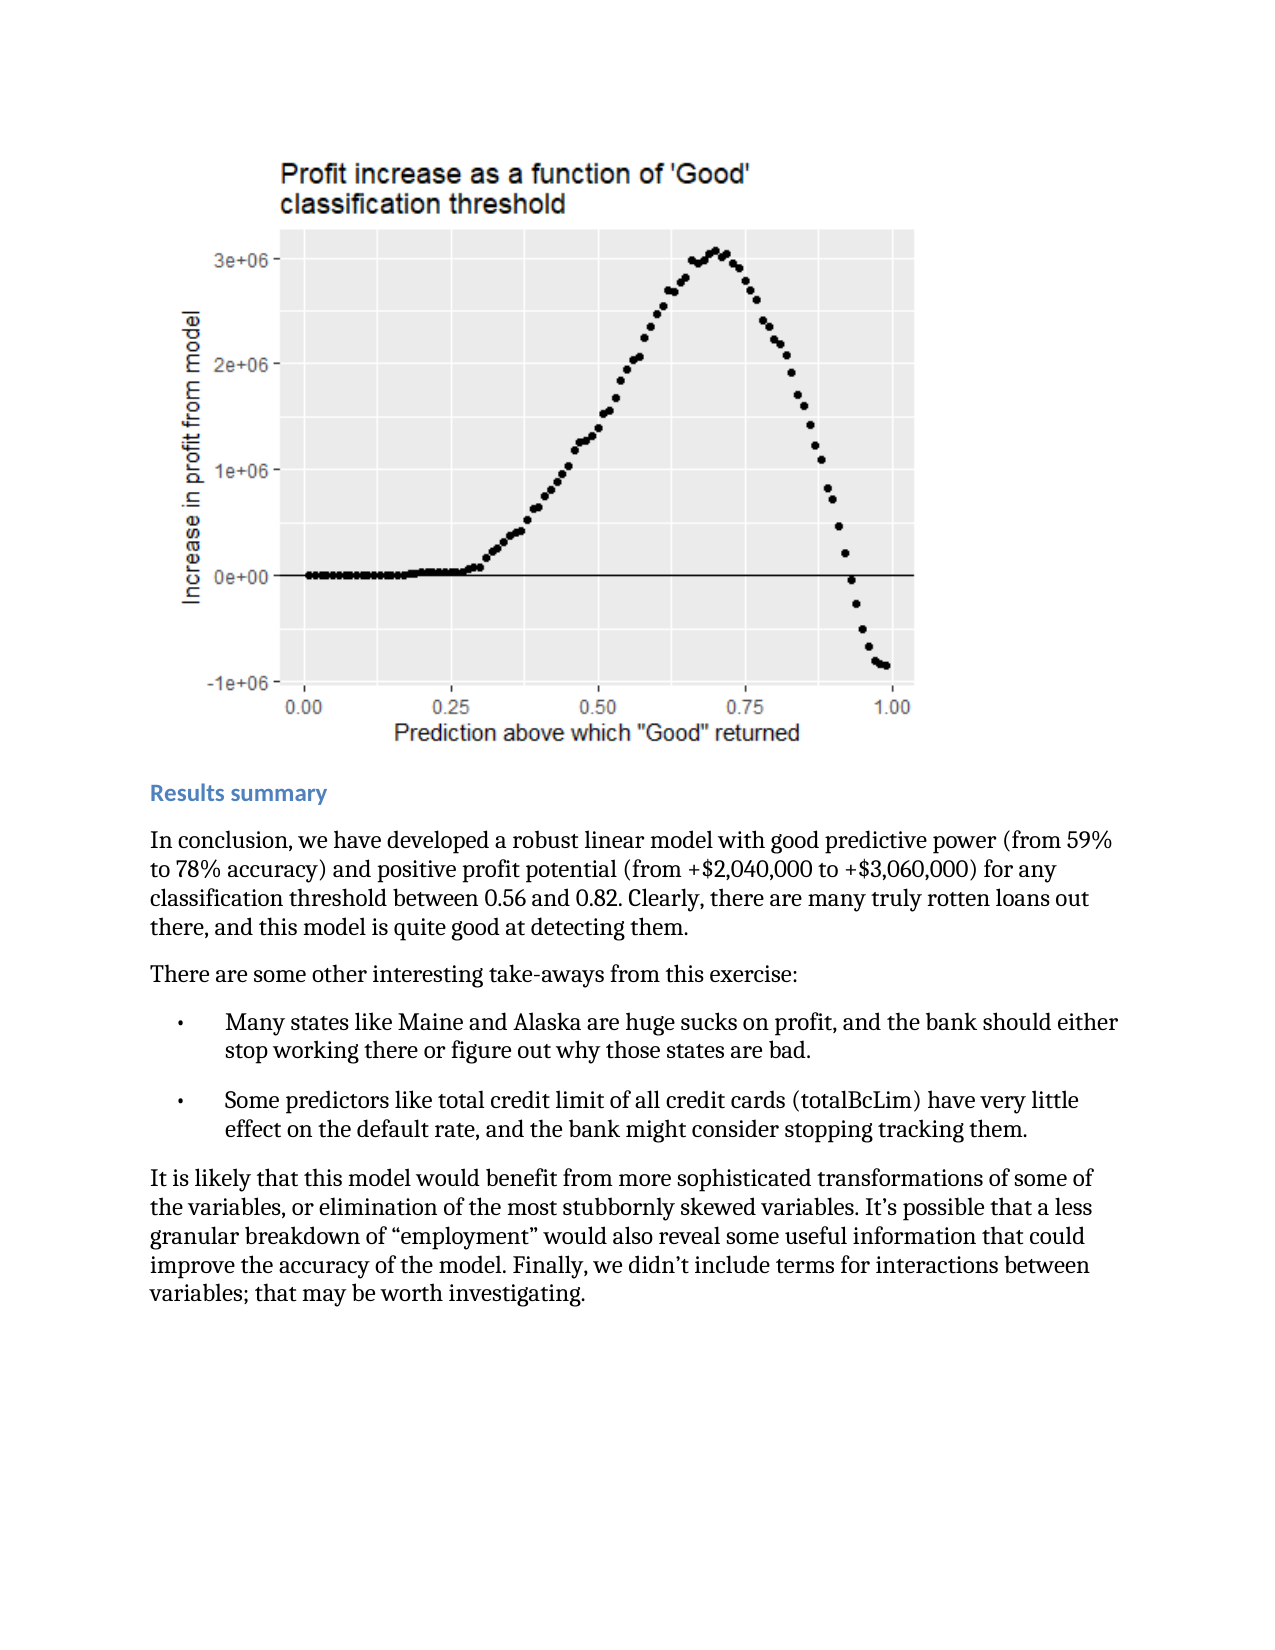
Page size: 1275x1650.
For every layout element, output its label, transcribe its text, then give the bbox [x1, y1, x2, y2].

text There are some other interesting take-aways from this exercise: [150, 960, 1125, 989]
subtitle Results summary [150, 777, 1125, 808]
list Many states like Maine and Alaska are huge sucks on profit, and the bank should either stop working there or figure out why those states are bad. [175, 1008, 1125, 1065]
picture [168, 150, 927, 757]
list Some predictors like total credit limit of all credit cards (totalBcLim) have very little effect on the default rate, and the bank might consider stopping tracking them. [175, 1086, 1125, 1143]
text It is likely that this model would benefit from more sophisticated transformations of some of the variables, or elimination of the most stubbornly skewed variables. It’s possible that a less granular breakdown of “employment” would also reveal some useful information that could improve the accuracy of the model. Finally, we didn’t include terms for interactions between variables; that may be worth investigating. [150, 1164, 1125, 1308]
text In conclusion, we have developed a robust linear model with good predictive power (from 59% to 78% accuracy) and positive profit potential (from +$2,040,000 to +$3,060,000) for any classification threshold between 0.56 and 0.82. Clearly, there are many truly rotten loans out there, and this model is quite good at detecting them. [150, 826, 1125, 941]
